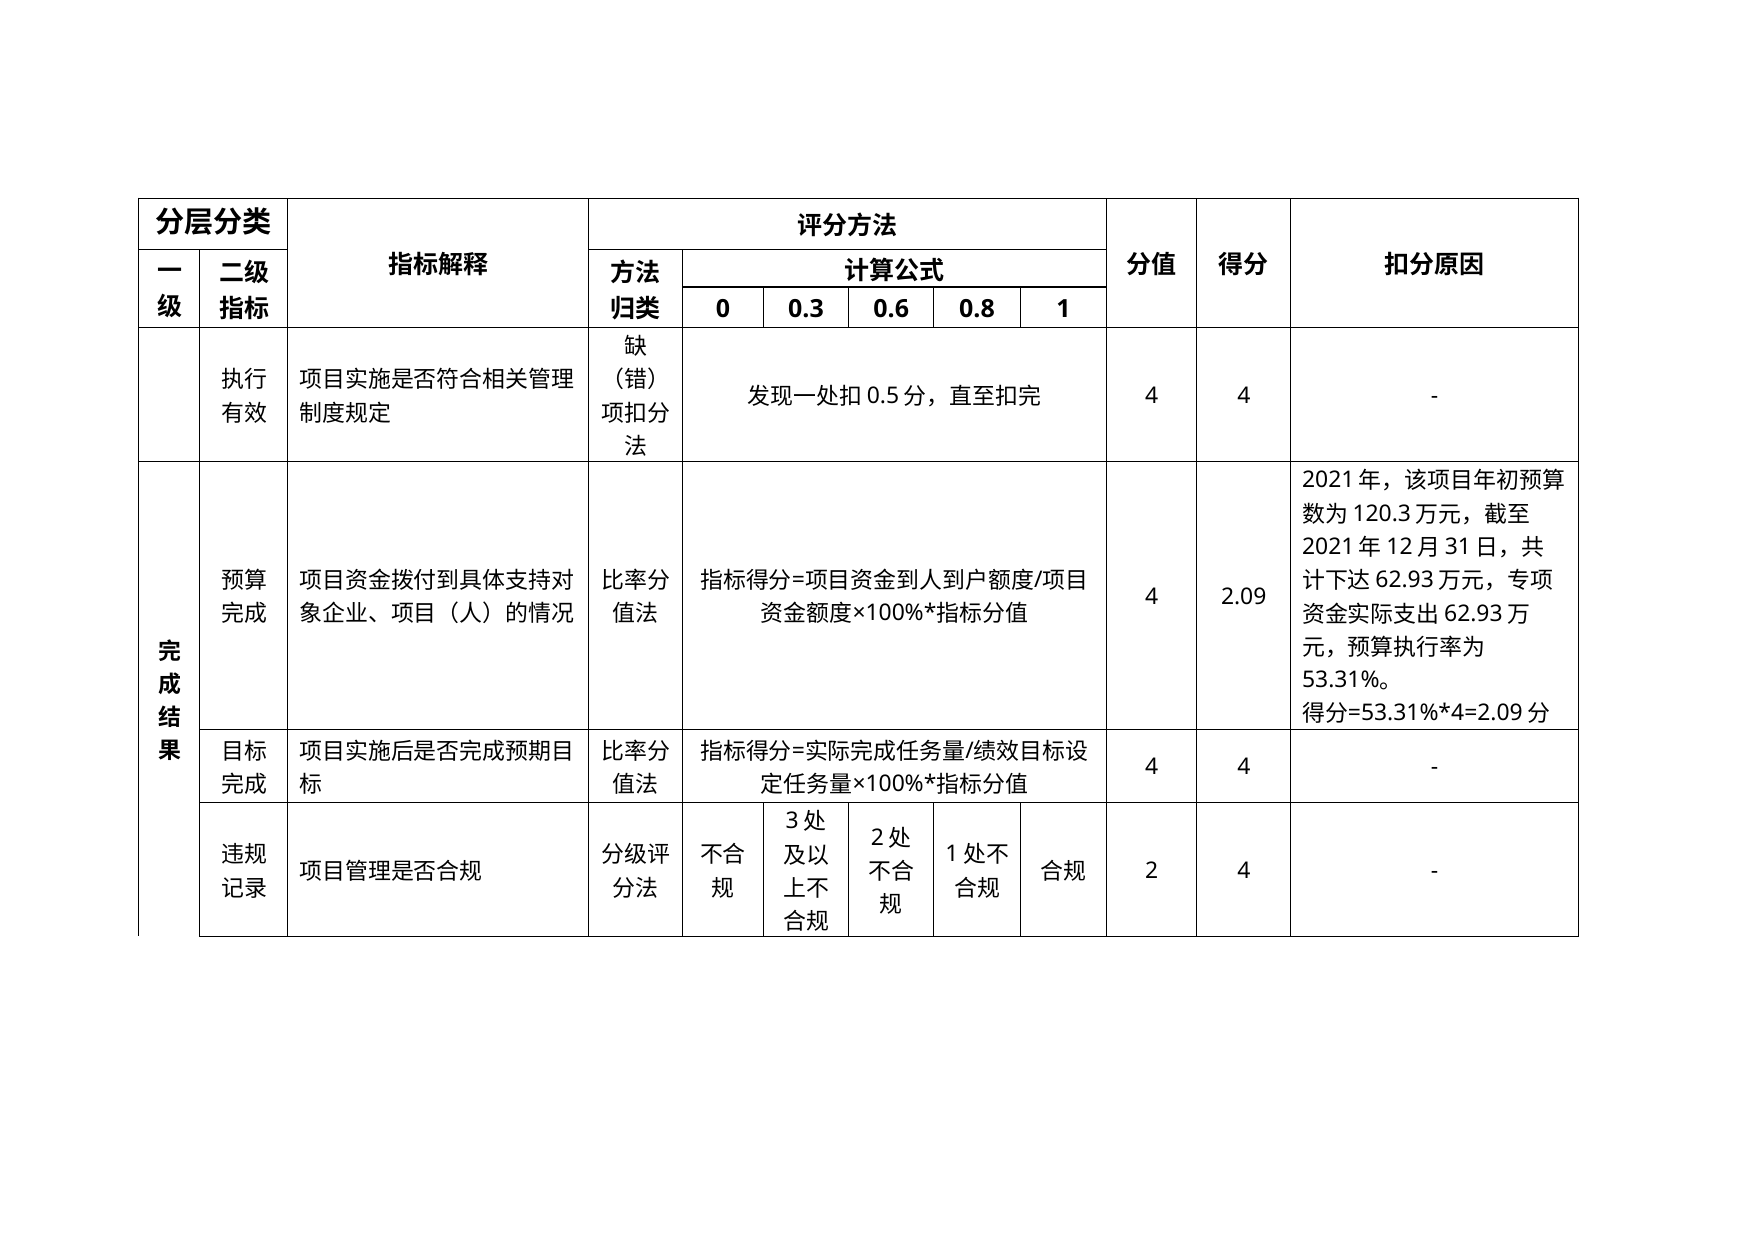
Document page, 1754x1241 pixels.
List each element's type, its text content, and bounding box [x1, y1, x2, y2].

table_cell 4 [1107, 730, 1196, 802]
table_cell 2 [1107, 803, 1196, 936]
table_cell 2处不合规 [849, 803, 933, 936]
table_cell - [1291, 803, 1578, 936]
table_cell 二级指标 [200, 250, 287, 327]
table_cell 0 [683, 288, 763, 327]
table_cell 项目实施后是否完成预期目标 [288, 730, 588, 802]
table_header 分层分类指标 [139, 199, 287, 249]
table_cell 目标完成 [200, 730, 287, 802]
table_header 分值 [1107, 199, 1196, 327]
table_header 指标解释 [288, 199, 588, 327]
table_header 评分方法 [589, 199, 1106, 249]
table_cell 发现一处扣0.5分，直至扣完 [683, 328, 1106, 461]
table_cell 项目资金拨付到具体支持对象企业、项目（人）的情况 [288, 462, 588, 729]
table_cell 缺（错）项扣分法 [589, 328, 682, 461]
table_cell 1处不合规 [934, 803, 1020, 936]
table_cell 指标得分=项目资金到人到户额度/项目资金额度×100%*指标分值 [683, 462, 1106, 729]
table_cell - [1291, 730, 1578, 802]
table_cell 完成结果 [139, 462, 199, 936]
table_cell 1 [1021, 288, 1106, 327]
table_cell 4 [1197, 803, 1290, 936]
table_cell 违规记录 [200, 803, 287, 936]
table_cell 分级评分法 [589, 803, 682, 936]
table_header 扣分原因 [1291, 199, 1578, 327]
table_cell 3处及以上不合规 [764, 803, 848, 936]
table_cell 执行有效 [200, 328, 287, 461]
table_cell 0.8 [934, 288, 1020, 327]
table_cell 比率分值法 [589, 730, 682, 802]
table_cell - [1291, 328, 1578, 461]
table_cell 0.3 [764, 288, 848, 327]
table_cell 4 [1107, 462, 1196, 729]
table_header 得分 [1197, 199, 1290, 327]
table_cell 项目实施是否符合相关管理制度规定 [288, 328, 588, 461]
table_cell 计算公式 [683, 250, 1106, 286]
table_cell 合规 [1021, 803, 1106, 936]
table_cell 4 [1197, 328, 1290, 461]
table_cell 2021年，该项目年初预算数为120.3万元，截至2021年12月31日，共计下达62.93万元，专项资金实际支出62.93万元，预算执行率为53.31%。 得分=53.31%*4=2.09分 [1291, 462, 1578, 729]
table_cell 预算完成 [200, 462, 287, 729]
table_cell 方法归类 [589, 250, 682, 327]
table_cell 指标得分=实际完成任务量/绩效目标设定任务量×100%*指标分值 [683, 730, 1106, 802]
table_cell 比率分值法 [589, 462, 682, 729]
table_cell 一级指标 [139, 250, 199, 327]
table_cell 2.09 [1197, 462, 1290, 729]
table_cell 4 [1197, 730, 1290, 802]
table_cell 不合规 [683, 803, 763, 936]
table_cell 4 [1107, 328, 1196, 461]
table_cell 0.6 [849, 288, 933, 327]
table_cell 项目管理是否合规 [288, 803, 588, 936]
